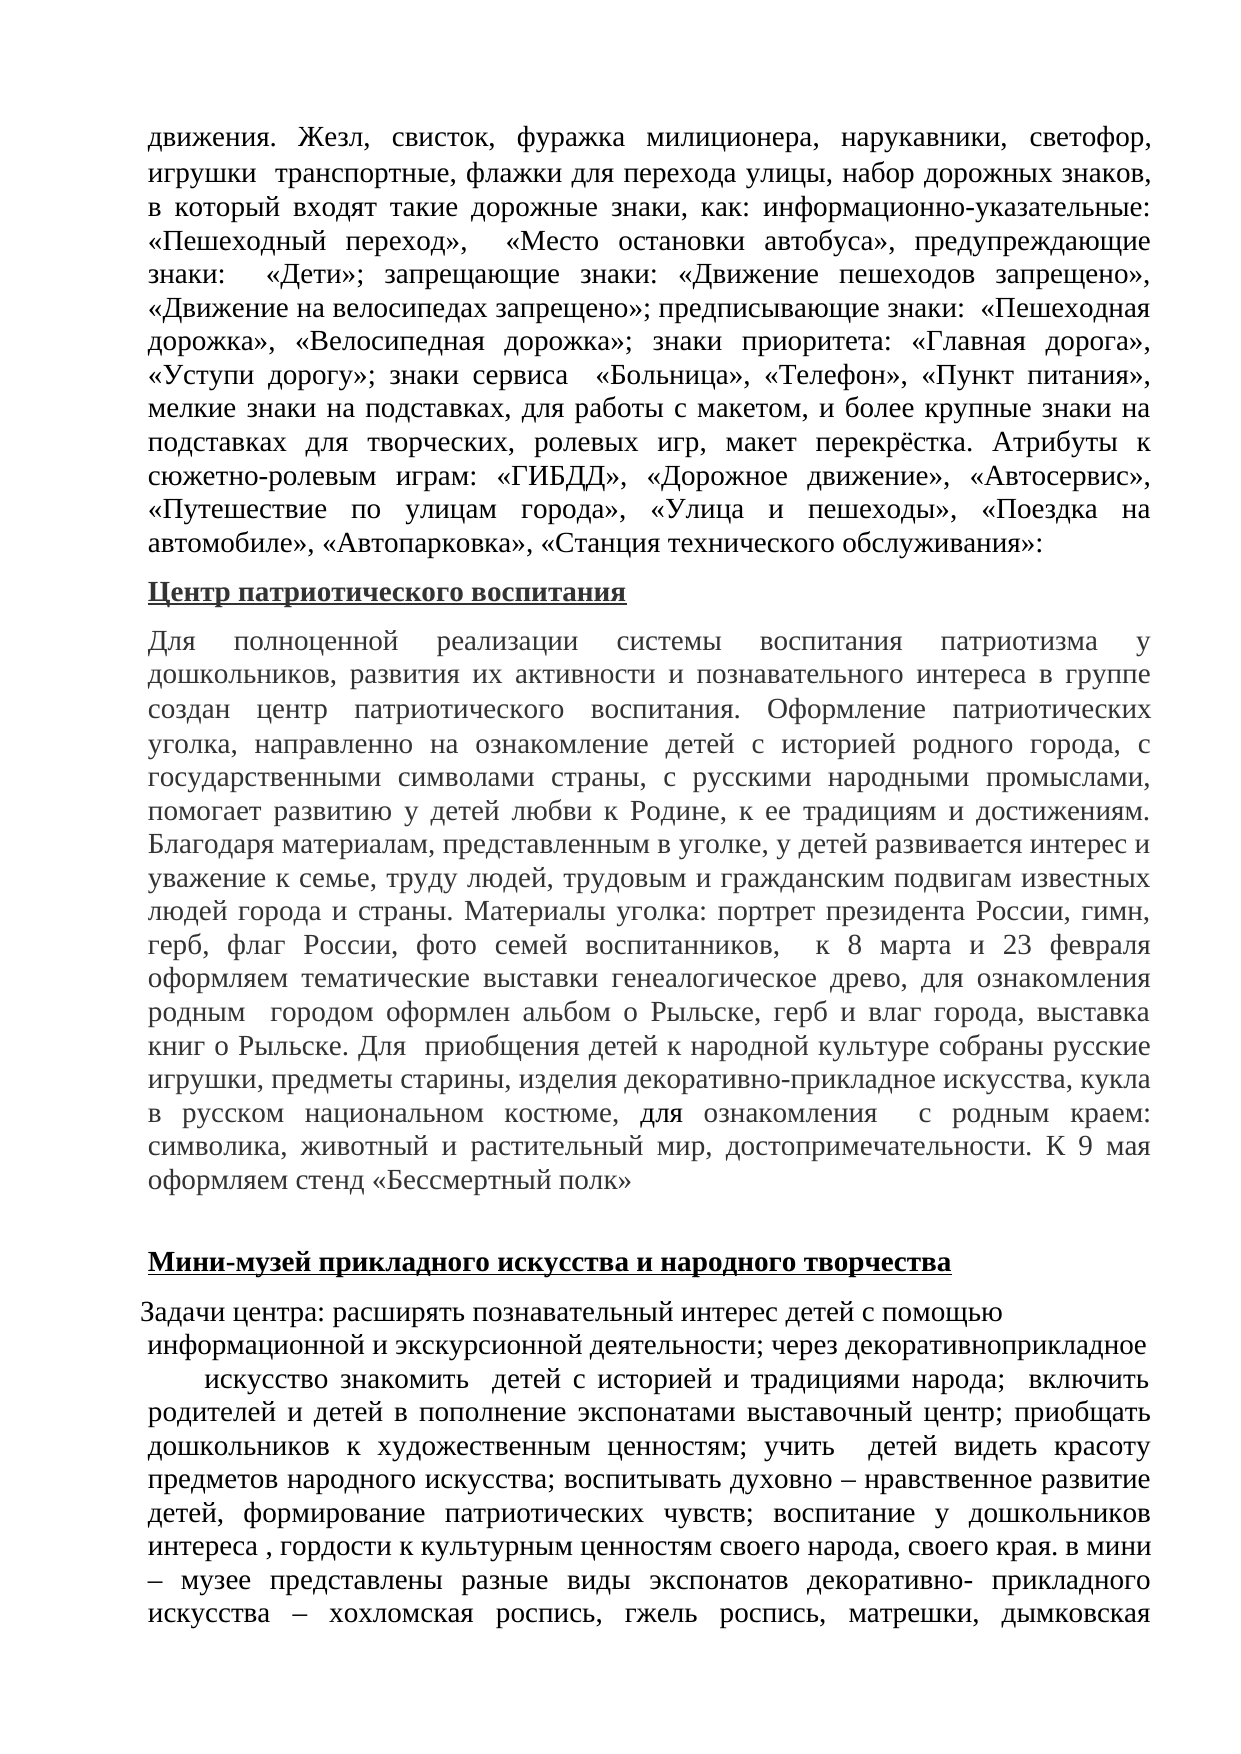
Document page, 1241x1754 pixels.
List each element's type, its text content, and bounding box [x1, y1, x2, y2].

text информационной и экскурсионной деятельности; через декоративноприкладное [89, 1327, 1152, 1361]
text Для полноценной реализации системы воспитания патриотизма у дошкольников, развития их активности и познавательного интереса в группе создан центр патриотического воспитания. Оформление патриотических уголка, направленно на ознакомление детей с историей родного города, с государственными символами страны, с русскими народными промыслами, помогает развитию у детей любви к Родине, к ее традициям и достижениям. Благодаря материалам, представленным в уголке, у детей развивается интерес и уважение к семье, труду людей, трудовым и гражданским подвигам известных людей города и страны. Материалы уголка: портрет президента России, гимн, герб, флаг России, фото семей воспитанников, к 8 марта и 23 февраля оформляем тематические выставки генеалогическое древо, для ознакомления родным городом оформлен альбом о Рыльске, герб и влаг города, выставка книг о Рыльске. Для приобщения детей к народной культуре собраны русские игрушки, предметы старины, изделия декоративно-прикладное искусства, кукла в русском национальном костюме, для ознакомления с родным краем: символика, животный и растительный мир, достопримечательности. К 9 мая оформляем стенд «Бессмертный полк» [148, 623, 1152, 1195]
text Центр патриотического воспитания [148, 574, 1152, 607]
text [29, 1361, 1152, 1629]
text Мини-музей прикладного искусства и народного творчества [148, 1244, 1152, 1278]
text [148, 118, 1152, 558]
text Задачи центра: расширять познавательный интерес детей с помощью [89, 1294, 1152, 1327]
